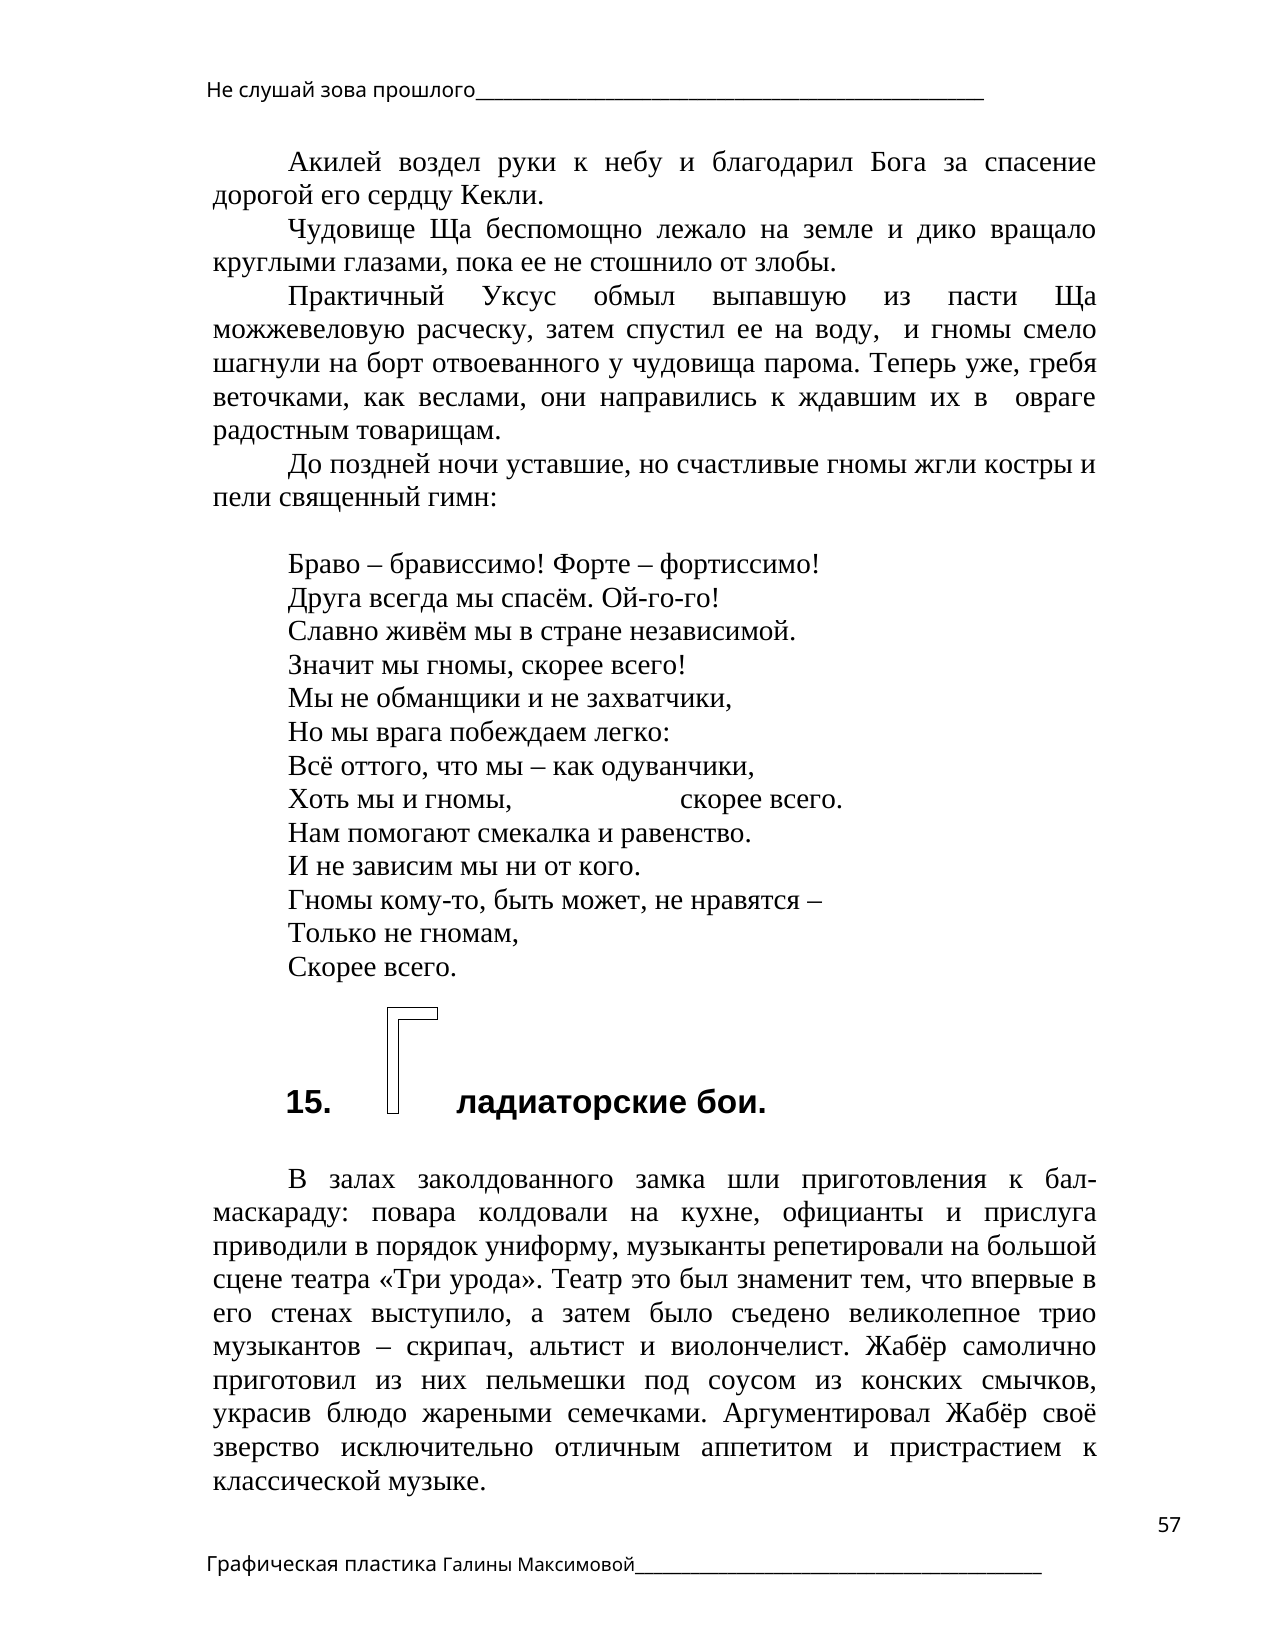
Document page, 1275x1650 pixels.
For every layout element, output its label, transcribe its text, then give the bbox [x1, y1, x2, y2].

text До поздней ночи уставшие, но счастливые гномы жгли костры и пели священный гимн: [213, 446, 1097, 513]
text И не зависим мы ни от кого. [213, 848, 1097, 882]
text Славно живём мы в стране независимой. [213, 613, 1097, 647]
text Скорее всего. [288, 949, 1097, 982]
text Друга всегда мы спасём. Ой-го-го! [213, 580, 1097, 613]
text Только не гномам, [288, 915, 1097, 949]
text Значит мы гномы, скорее всего! [213, 647, 1097, 681]
text Гномы кому-то, быть может, не нравятся – [213, 882, 1097, 915]
text Нам помогают смекалка и равенство. [213, 815, 1097, 848]
text Хоть мы и гномы, скорее всего. [288, 781, 1097, 815]
text Мы не обманщики и не захватчики, [213, 681, 1097, 714]
text В залах заколдованного замка шли приготовления к бал-маскараду: повара колдовали на кухне, официанты и прислуга приводили в порядок униформу, музыканты репетировали на большой сцене театра «Три урода». Театр это был знаменит тем, что впервые в его стенах выступило, а затем было съедено великолепное трио музыкантов – скрипач, альтист и виолончелист. Жабёр самолично приготовил из них пельмешки под соусом из конских смычков, украсив блюдо жареными семечками. Аргументировал Жабёр своё зверство исключительно отличным аппетитом и пристрастием к классической музыке. [213, 1161, 1097, 1496]
text Чудовище Ща беспомощно лежало на земле и дико вращало круглыми глазами, пока ее не стошнило от злобы. [213, 211, 1097, 278]
text Но мы врага побеждаем легко: [213, 714, 1097, 748]
subtitle 15. ладиаторские бои. [138, 1007, 1097, 1121]
text Практичный Уксус обмыл выпавшую из пасти Ща можжевеловую расческу, затем спустил ее на воду, и гномы смело шагнули на борт отвоеванного у чудовища парома. Теперь уже, гребя веточками, как веслами, они направились к ждавшим их в овраге радостным товарищам. [213, 278, 1097, 446]
text Браво – брависсимо! Форте – фортиссимо! [213, 546, 1097, 580]
text Акилей воздел руки к небу и благодарил Бога за спасение дорогой его сердцу Кекли. [213, 144, 1097, 211]
text Всё оттого, что мы – как одуванчики, [213, 748, 1097, 781]
